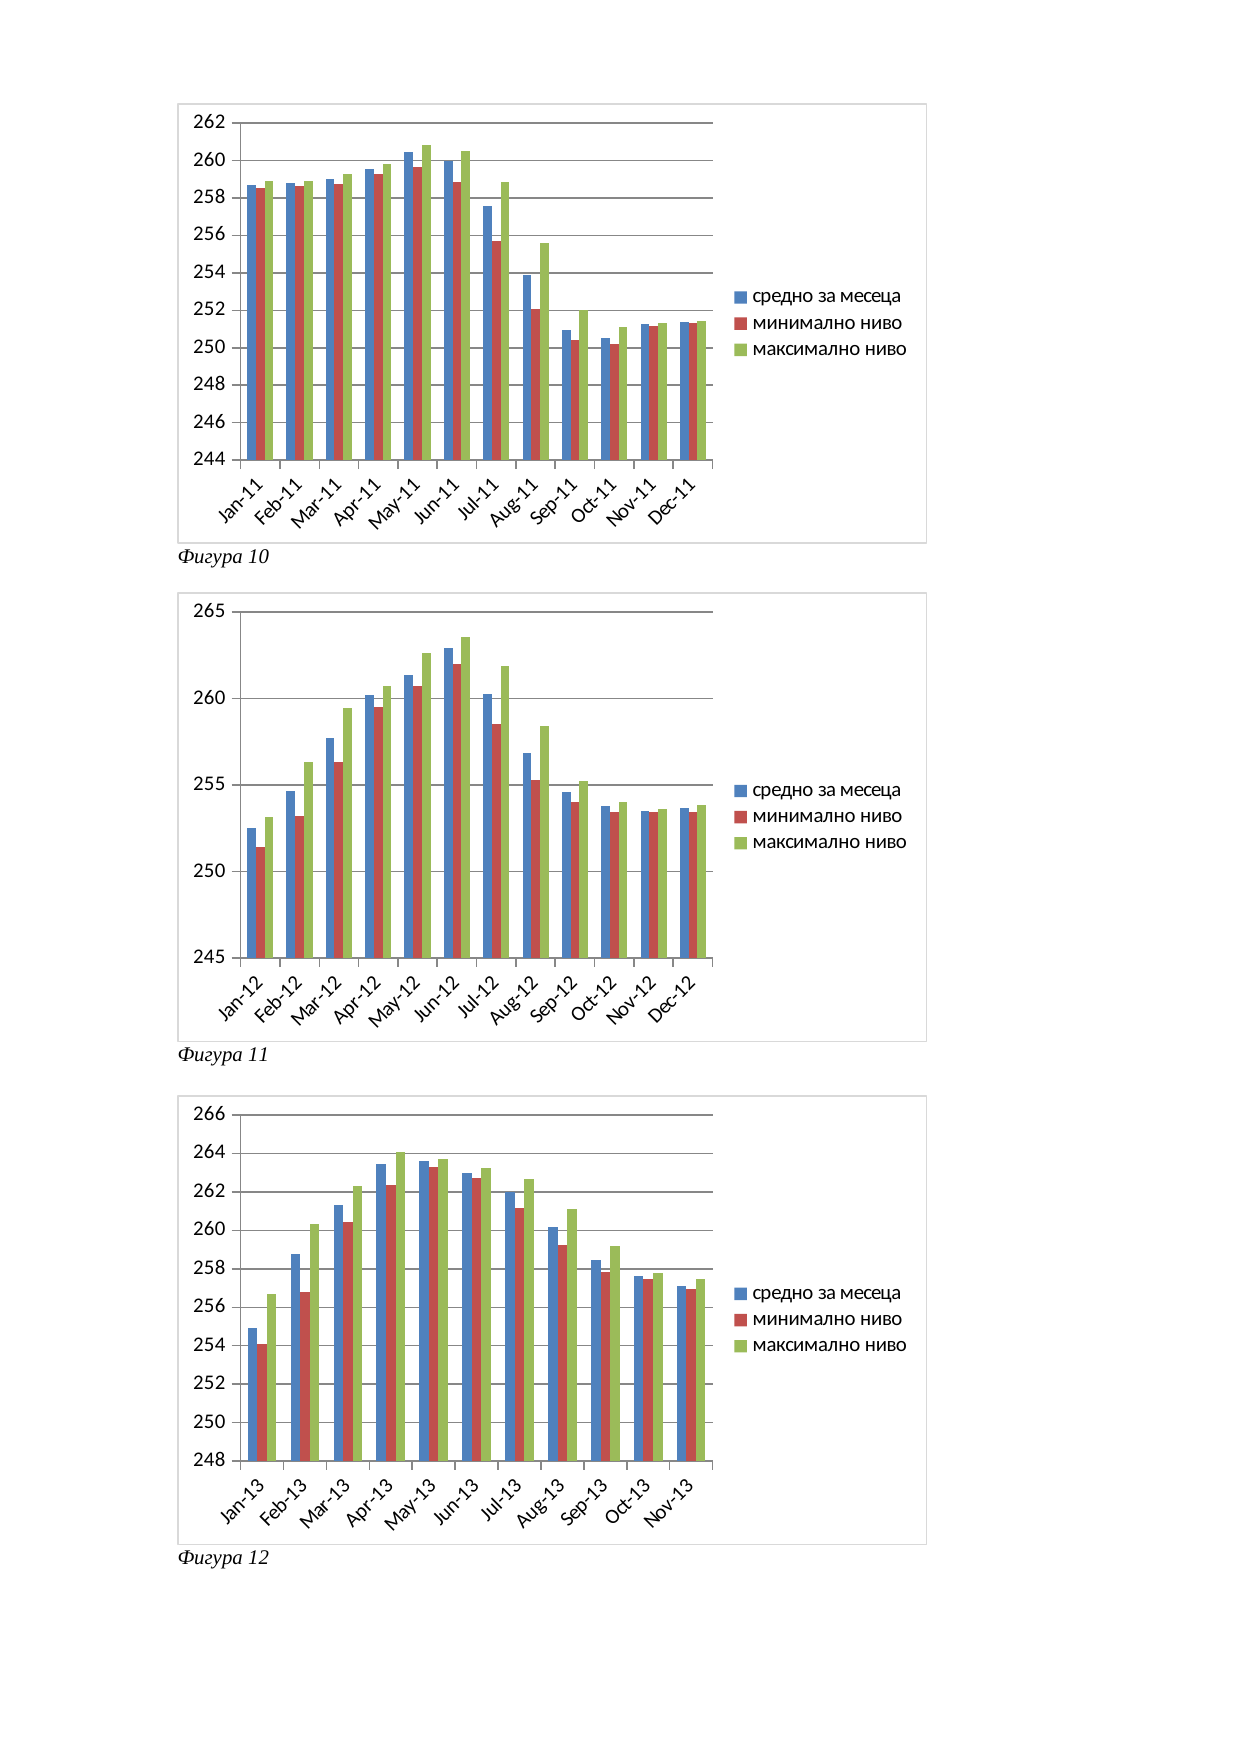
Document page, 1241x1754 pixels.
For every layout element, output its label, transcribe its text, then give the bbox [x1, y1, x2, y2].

text Фигура 12 [103, 1545, 1107, 1569]
text Фигура 10 [103, 544, 1107, 568]
text Фигура 11 [103, 1042, 1107, 1066]
